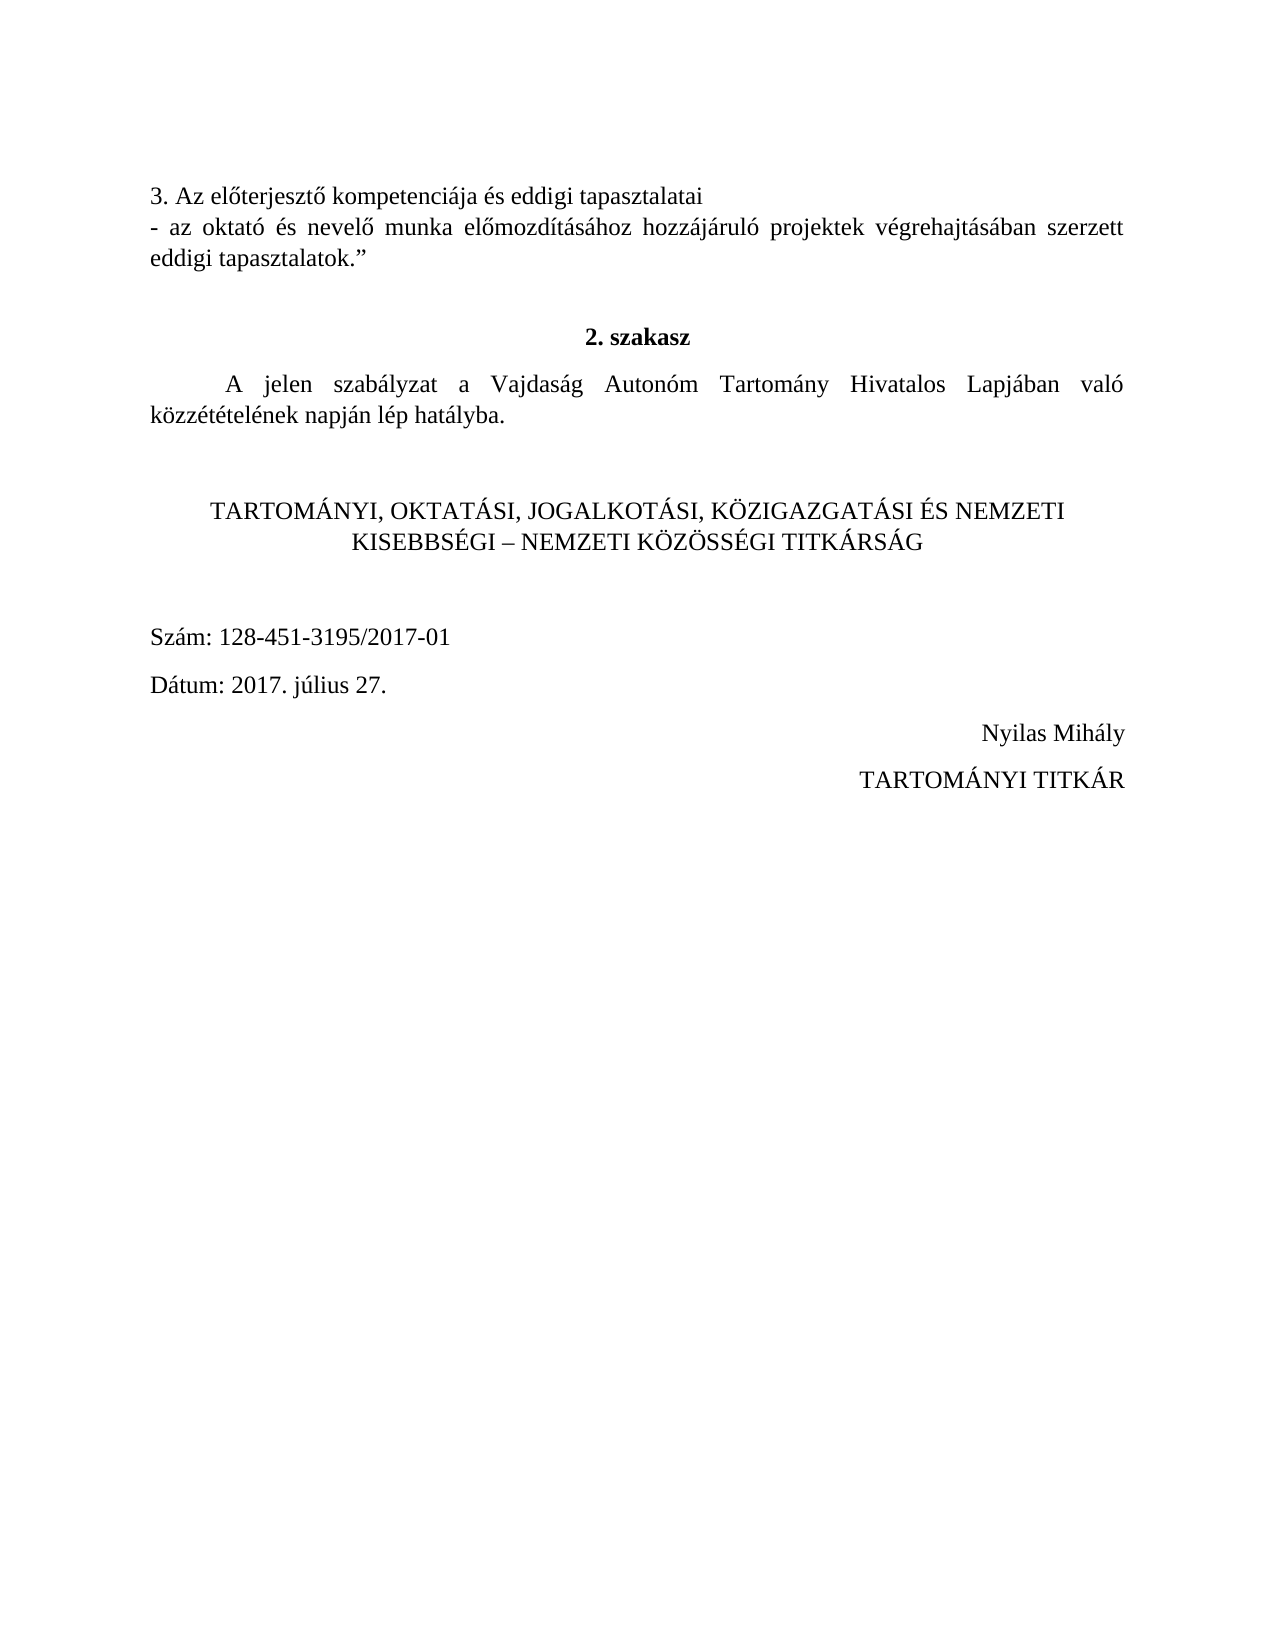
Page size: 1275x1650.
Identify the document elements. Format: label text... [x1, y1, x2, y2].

text TARTOMÁNYI TITKÁR [150, 766, 1125, 824]
text 3. Az előterjesztő kompetenciája és eddigi tapasztalatai [150, 181, 1125, 210]
text - az oktató és nevelő munka előmozdításához hozzájáruló projektek végrehajtásában szerzett eddigi tapasztalatok.” [150, 212, 1125, 272]
text Dátum: 2017. július 27. [150, 670, 1125, 699]
text Nyilas Mihály [150, 718, 1125, 747]
text A jelen szabályzat a Vajdaság Autonóm Tartomány Hivatalos Lapjában való közzétételének napján lép hatályba. [150, 369, 1125, 429]
text 2. szakasz [150, 322, 1125, 351]
text Szám: 128-451-3195/2017-01 [150, 622, 1125, 651]
text TARTOMÁNYI, OKTATÁSI, JOGALKOTÁSI, KÖZIGAZGATÁSI ÉS NEMZETI KISEBBSÉGI – NEMZETI KÖZÖSSÉGI TITKÁRSÁG [150, 496, 1125, 556]
